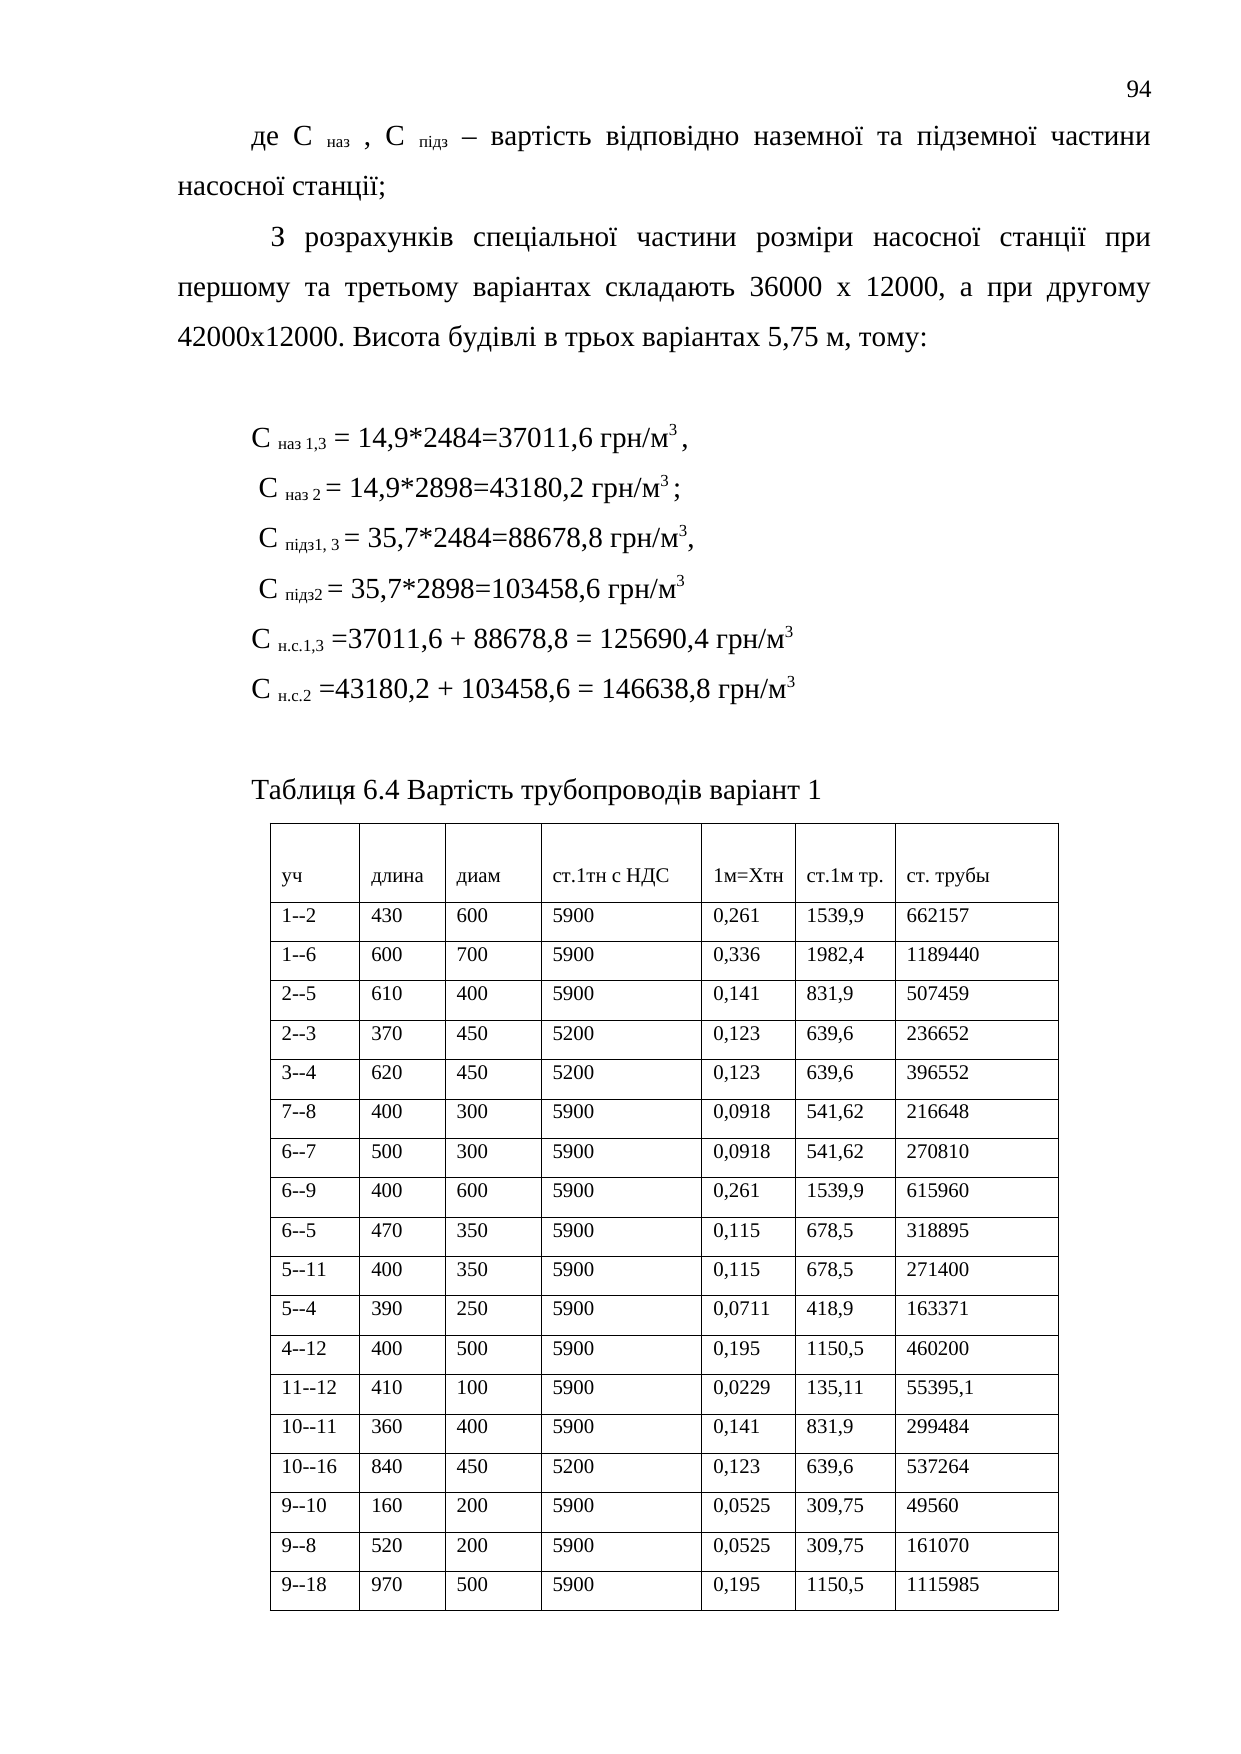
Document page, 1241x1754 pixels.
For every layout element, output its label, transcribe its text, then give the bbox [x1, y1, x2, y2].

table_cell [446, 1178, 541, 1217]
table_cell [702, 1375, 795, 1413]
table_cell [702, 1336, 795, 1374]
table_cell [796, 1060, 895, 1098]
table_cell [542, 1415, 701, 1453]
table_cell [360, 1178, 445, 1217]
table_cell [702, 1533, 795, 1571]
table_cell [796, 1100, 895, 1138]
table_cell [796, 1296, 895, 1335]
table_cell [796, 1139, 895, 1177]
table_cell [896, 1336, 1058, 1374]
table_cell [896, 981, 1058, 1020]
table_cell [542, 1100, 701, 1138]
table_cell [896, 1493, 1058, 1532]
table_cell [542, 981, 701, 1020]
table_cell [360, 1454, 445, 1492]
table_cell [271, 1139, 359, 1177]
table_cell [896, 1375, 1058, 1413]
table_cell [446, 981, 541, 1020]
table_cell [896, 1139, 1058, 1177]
text С підз2 = 35,7*2898=103458,6 грн/м3 [177, 571, 1152, 604]
text С наз 1,3 = 14,9*2484=37011,6 грн/м3 , [177, 420, 1152, 453]
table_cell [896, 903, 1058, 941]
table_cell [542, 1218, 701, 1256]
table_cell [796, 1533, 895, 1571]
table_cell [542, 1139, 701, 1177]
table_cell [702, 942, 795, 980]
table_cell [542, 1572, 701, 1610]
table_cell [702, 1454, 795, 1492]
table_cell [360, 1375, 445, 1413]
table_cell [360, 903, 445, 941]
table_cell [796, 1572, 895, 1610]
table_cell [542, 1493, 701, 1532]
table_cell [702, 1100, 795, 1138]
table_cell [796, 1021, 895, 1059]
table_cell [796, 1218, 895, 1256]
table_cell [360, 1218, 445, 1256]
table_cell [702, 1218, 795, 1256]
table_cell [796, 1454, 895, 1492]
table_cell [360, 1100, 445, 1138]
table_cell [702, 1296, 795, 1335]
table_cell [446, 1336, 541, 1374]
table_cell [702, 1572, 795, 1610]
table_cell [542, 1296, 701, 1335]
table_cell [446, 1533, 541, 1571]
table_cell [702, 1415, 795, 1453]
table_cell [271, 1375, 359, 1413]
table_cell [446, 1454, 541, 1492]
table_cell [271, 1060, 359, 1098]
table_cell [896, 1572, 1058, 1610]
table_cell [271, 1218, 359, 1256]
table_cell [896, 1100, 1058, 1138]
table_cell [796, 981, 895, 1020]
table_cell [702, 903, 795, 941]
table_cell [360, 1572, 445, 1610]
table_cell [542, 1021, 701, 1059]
text С н.с.1,3 =37011,6 + 88678,8 = 125690,4 грн/м3 [177, 621, 1152, 655]
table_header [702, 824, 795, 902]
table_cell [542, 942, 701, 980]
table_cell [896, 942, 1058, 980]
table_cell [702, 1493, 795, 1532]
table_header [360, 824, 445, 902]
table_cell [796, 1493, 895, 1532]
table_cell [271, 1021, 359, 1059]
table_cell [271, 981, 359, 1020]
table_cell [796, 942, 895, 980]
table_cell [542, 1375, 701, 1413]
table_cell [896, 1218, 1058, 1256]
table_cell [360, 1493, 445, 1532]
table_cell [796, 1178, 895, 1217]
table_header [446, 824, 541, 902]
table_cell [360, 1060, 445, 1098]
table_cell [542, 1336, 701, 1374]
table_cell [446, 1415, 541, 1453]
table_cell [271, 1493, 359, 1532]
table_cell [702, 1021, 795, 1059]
text С підз1, 3 = 35,7*2484=88678,8 грн/м3, [177, 521, 1152, 554]
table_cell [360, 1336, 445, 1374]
text де С наз , С підз – вартість відповідно наземної та підземної частини насосної станції; [177, 118, 1152, 202]
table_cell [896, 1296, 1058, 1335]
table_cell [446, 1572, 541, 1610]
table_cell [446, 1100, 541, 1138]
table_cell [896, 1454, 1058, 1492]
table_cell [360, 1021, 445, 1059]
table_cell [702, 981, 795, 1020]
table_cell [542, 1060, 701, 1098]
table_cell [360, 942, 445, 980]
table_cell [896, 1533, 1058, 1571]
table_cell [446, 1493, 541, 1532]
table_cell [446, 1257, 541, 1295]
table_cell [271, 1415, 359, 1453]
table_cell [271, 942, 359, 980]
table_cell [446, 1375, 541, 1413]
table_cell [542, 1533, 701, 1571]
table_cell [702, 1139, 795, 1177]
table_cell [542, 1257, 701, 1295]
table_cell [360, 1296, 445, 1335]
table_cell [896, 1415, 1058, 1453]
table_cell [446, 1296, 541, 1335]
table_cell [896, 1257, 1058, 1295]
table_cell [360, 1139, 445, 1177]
text Таблиця 6.4 Вартість трубопроводів варіант 1 [177, 772, 1152, 806]
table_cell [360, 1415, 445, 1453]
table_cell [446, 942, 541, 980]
text С наз 2 = 14,9*2898=43180,2 грн/м3 ; [177, 470, 1152, 504]
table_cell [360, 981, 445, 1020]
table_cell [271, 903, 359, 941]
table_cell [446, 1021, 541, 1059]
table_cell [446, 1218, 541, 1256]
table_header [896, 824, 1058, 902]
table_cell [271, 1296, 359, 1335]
text С н.с.2 =43180,2 + 103458,6 = 146638,8 грн/м3 [177, 672, 1152, 705]
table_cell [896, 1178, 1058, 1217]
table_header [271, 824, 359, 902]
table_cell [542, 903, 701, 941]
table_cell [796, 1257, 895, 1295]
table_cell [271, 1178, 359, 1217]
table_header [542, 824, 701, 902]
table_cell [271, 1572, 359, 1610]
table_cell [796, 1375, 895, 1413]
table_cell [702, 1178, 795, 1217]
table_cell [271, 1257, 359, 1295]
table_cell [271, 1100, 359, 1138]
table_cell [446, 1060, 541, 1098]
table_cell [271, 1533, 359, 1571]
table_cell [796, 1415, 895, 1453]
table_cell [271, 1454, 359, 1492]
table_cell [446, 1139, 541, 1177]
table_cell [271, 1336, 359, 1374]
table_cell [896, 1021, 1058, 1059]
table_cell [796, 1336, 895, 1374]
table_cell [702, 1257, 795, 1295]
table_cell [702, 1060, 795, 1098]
text З розрахунків спеціальної частини розміри насосної станції при першому та третьому варіантах складають 36000 х 12000, а при другому 42000х12000. Висота будівлі в трьох варіантах 5,75 м, тому: [177, 219, 1152, 353]
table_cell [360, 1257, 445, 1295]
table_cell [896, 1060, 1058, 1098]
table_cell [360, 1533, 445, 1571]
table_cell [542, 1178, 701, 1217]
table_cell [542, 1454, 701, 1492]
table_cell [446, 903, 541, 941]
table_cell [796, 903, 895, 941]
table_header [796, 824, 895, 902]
